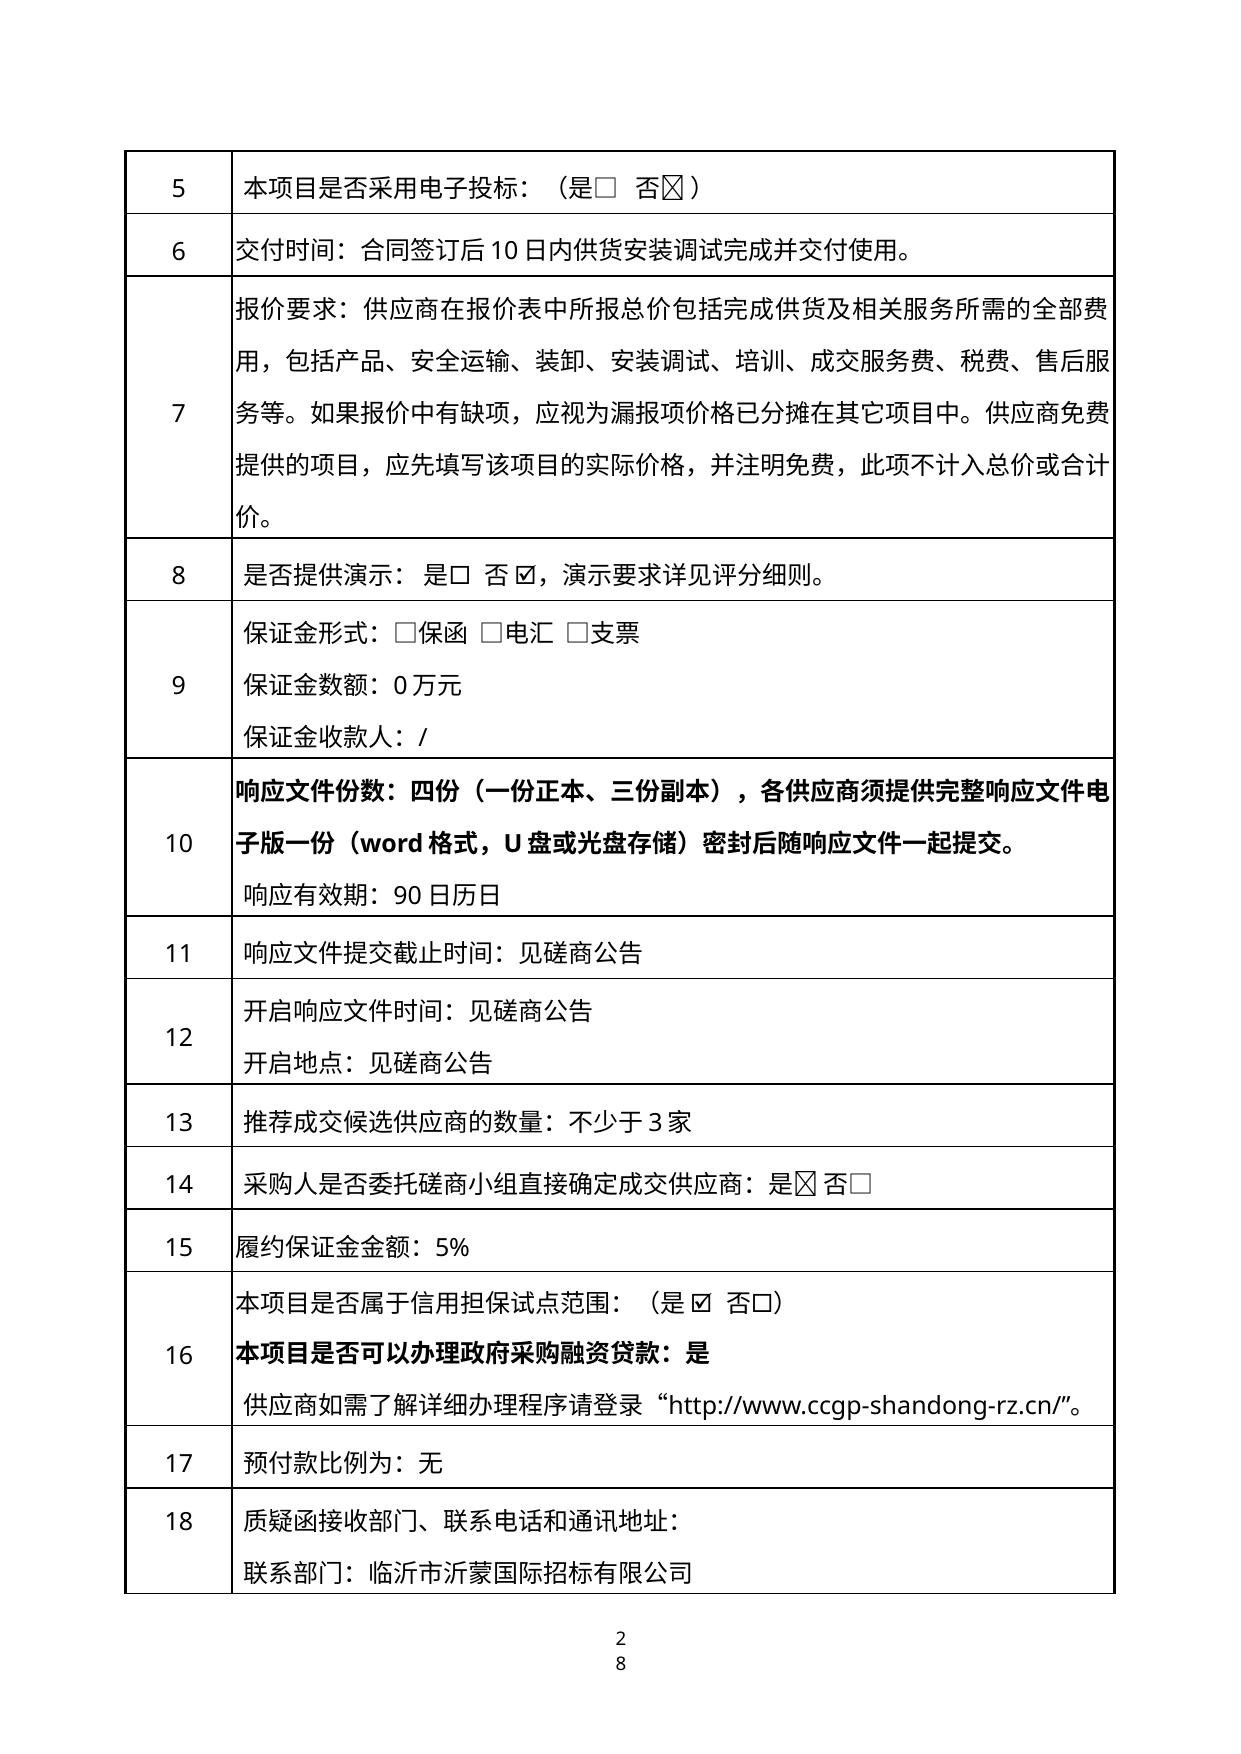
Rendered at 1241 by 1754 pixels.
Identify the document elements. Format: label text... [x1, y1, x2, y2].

table_cell 18 [127, 1489, 231, 1593]
table_cell 本项目是否采用电子投标：（是□ 否 ） [233, 152, 1113, 212]
table_cell 推荐成交候选供应商的数量：不少于3家 [233, 1085, 1113, 1146]
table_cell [233, 1489, 1113, 1593]
table_cell 8 [127, 539, 231, 599]
table_cell 10 [127, 759, 231, 915]
table_cell 履约保证金金额：5% [233, 1210, 1113, 1271]
table_cell 保证金形式：□保函 □电汇 □支票 保证金数额：0万元 保证金收款人：/ [233, 601, 1113, 757]
table_cell 9 [127, 601, 231, 757]
table_cell 14 [127, 1147, 231, 1208]
table_cell 16 [127, 1272, 231, 1424]
table_cell 交付时间：合同签订后10日内供货安装调试完成并交付使用。 [233, 214, 1113, 275]
table_cell 是否提供演示： 是 否，演示要求详见评分细则。 [233, 539, 1113, 599]
table_cell 响应文件提交截止时间：见磋商公告 [233, 917, 1113, 978]
table_cell 11 [127, 917, 231, 978]
table_cell 6 [127, 214, 231, 275]
table_cell 12 [127, 979, 231, 1083]
table_cell 15 [127, 1210, 231, 1271]
table_cell 本项目是否属于信用担保试点范围：（是 否） 本项目是否可以办理政府采购融资贷款：是 供应商如需了解详细办理程序请登录“http://www.ccgp-shandong-rz.cn/”。 [233, 1272, 1113, 1424]
table_cell 13 [127, 1085, 231, 1146]
table_cell 7 [127, 277, 231, 537]
table_cell 报价要求：供应商在报价表中所报总价包括完成供货及相关服务所需的全部费用，包括产品、安全运输、装卸、安装调试、培训、成交服务费、税费、售后服务等。如果报价中有缺项，应视为漏报项价格已分摊在其它项目中。供应商免费提供的项目，应先填写该项目的实际价格，并注明免费，此项不计入总价或合计价。 [233, 277, 1113, 537]
table_cell 17 [127, 1426, 231, 1487]
table_cell 开启响应文件时间：见磋商公告 开启地点：见磋商公告 [233, 979, 1113, 1083]
table_cell 预付款比例为：无 [233, 1426, 1113, 1487]
table_cell 采购人是否委托磋商小组直接确定成交供应商：是 否□ [233, 1147, 1113, 1208]
table_cell 响应文件份数：四份（一份正本、三份副本），各供应商须提供完整响应文件电子版一份（word格式，U盘或光盘存储）密封后随响应文件一起提交。 响应有效期：90日历日 [233, 759, 1113, 915]
table_cell 5 [127, 152, 231, 212]
